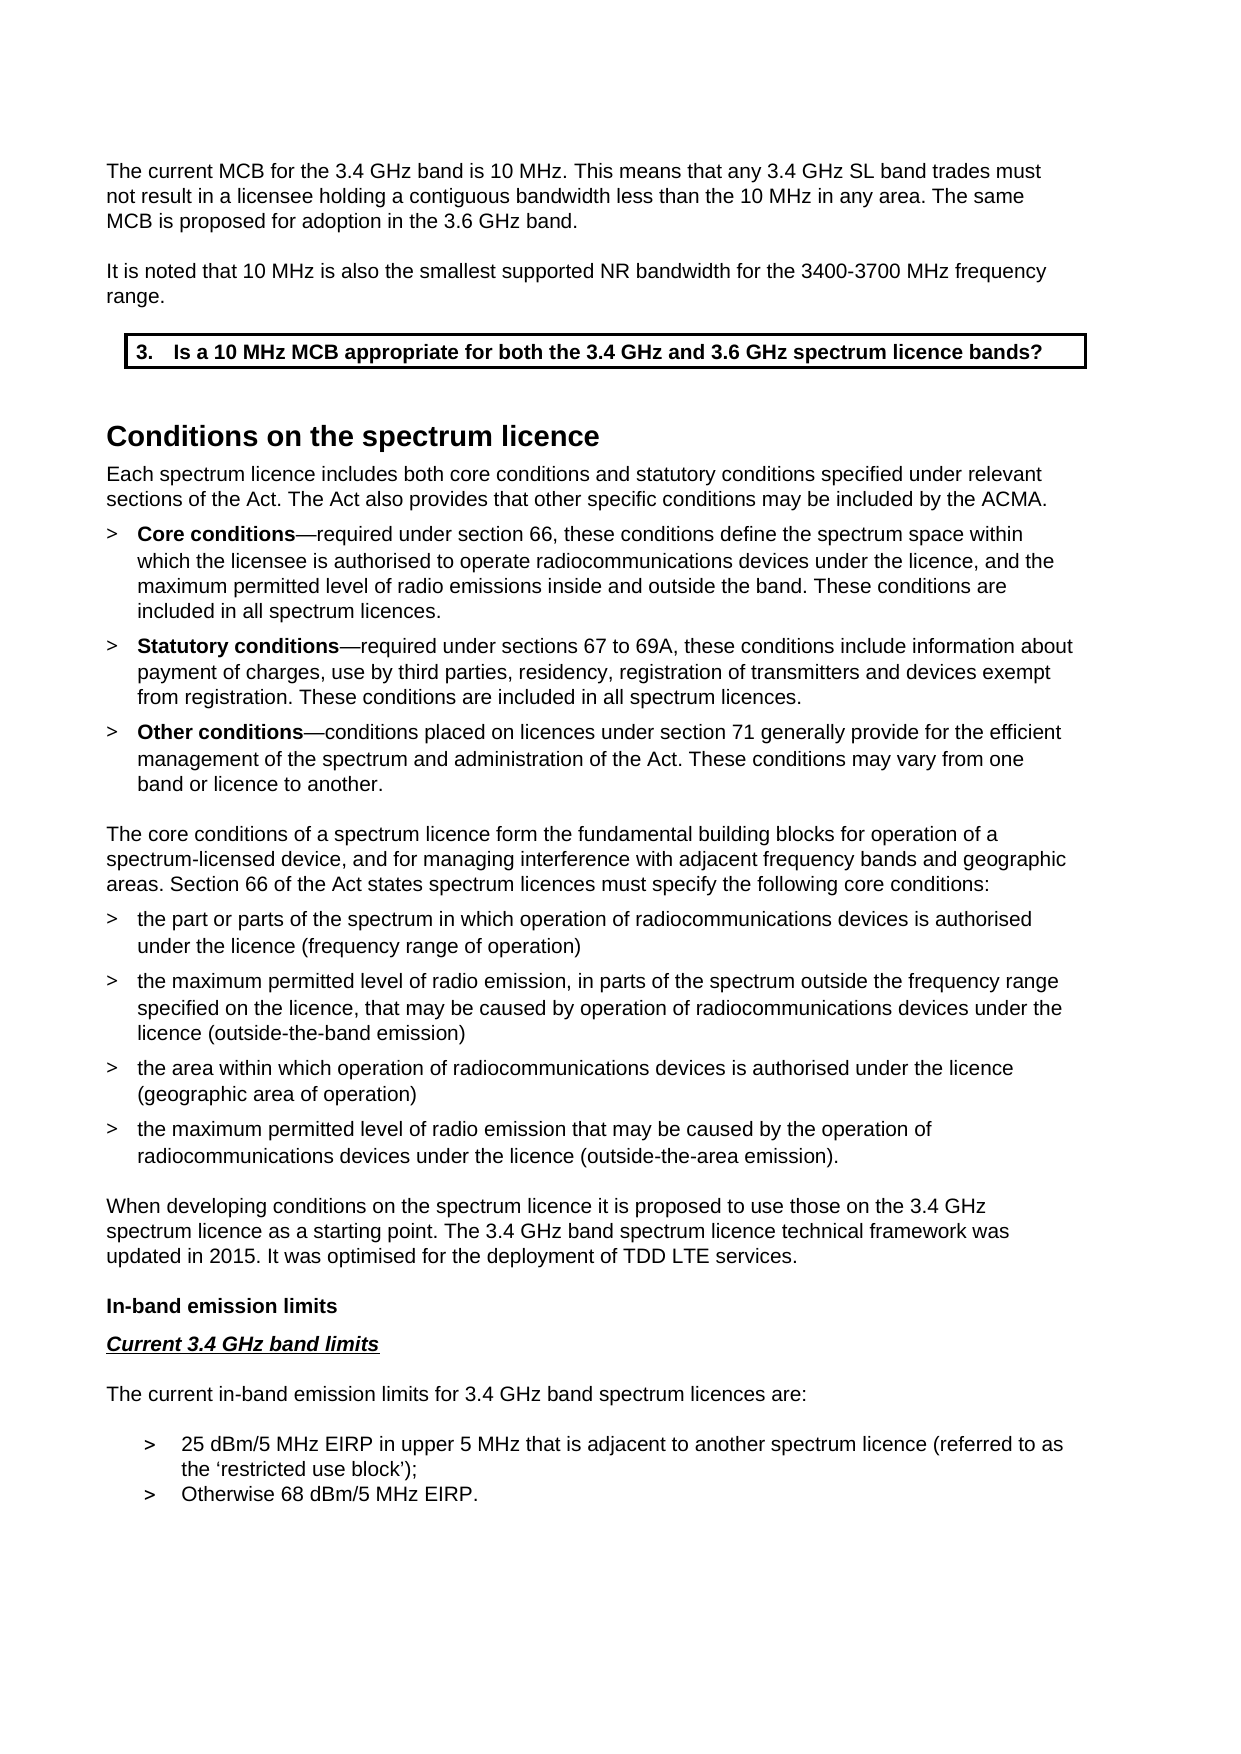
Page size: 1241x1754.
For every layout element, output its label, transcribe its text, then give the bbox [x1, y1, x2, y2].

subtitle Conditions on the spectrum licence [106, 419, 1076, 452]
list the area within which operation of radiocommunications devices is authorised under the licence (geographic area of operation) [106, 1053, 1076, 1106]
subtitle In-band emission limits [106, 1293, 1076, 1318]
text When developing conditions on the spectrum licence it is proposed to use those on the 3.4 GHz spectrum licence as a starting point. The 3.4 GHz band spectrum licence technical framework was updated in 2015. It was optimised for the deployment of TDD LTE services. [106, 1193, 1076, 1268]
list Otherwise 68 dBm/5 MHz EIRP. [144, 1481, 1076, 1506]
list the maximum permitted level of radio emission, in parts of the spectrum outside the frequency range specified on the licence, that may be caused by operation of radiocommunications devices under the licence (outside-the-band emission) [106, 966, 1076, 1044]
text Each spectrum licence includes both core conditions and statutory conditions specified under relevant sections of the Act. The Act also provides that other specific conditions may be included by the ACMA. [106, 461, 1076, 511]
text Current 3.4 GHz band limits [106, 1331, 1076, 1356]
text The current MCB for the 3.4 GHz band is 10 MHz. This means that any 3.4 GHz SL band trades must not result in a licensee holding a contiguous bandwidth less than the 10 MHz in any area. The same MCB is proposed for adoption in the 3.6 GHz band. [106, 158, 1076, 233]
list the maximum permitted level of radio emission that may be caused by the operation of radiocommunications devices under the licence (outside-the-area emission). [106, 1114, 1076, 1168]
list Is a 10 MHz MCB appropriate for both the 3.4 GHz and 3.6 GHz spectrum licence bands? [128, 336, 1084, 366]
list Core conditions—required under section 66, these conditions define the spectrum space within which the licensee is authorised to operate radiocommunications devices under the licence, and the maximum permitted level of radio emissions inside and outside the band. These conditions are included in all spectrum licences. [106, 519, 1076, 622]
list Other conditions—conditions placed on licences under section 71 generally provide for the efficient management of the spectrum and administration of the Act. These conditions may vary from one band or licence to another. [106, 717, 1076, 796]
text The current in-band emission limits for 3.4 GHz band spectrum licences are: [106, 1381, 1076, 1406]
text It is noted that 10 MHz is also the smallest supported NR bandwidth for the 3400-3700 MHz frequency range. [106, 258, 1076, 308]
list Statutory conditions—required under sections 67 to 69A, these conditions include information about payment of charges, use by third parties, residency, registration of transmitters and devices exempt from registration. These conditions are included in all spectrum licences. [106, 631, 1076, 709]
list 25 dBm/5 MHz EIRP in upper 5 MHz that is adjacent to another spectrum licence (referred to as the ‘restricted use block’); [144, 1431, 1076, 1481]
list the part or parts of the spectrum in which operation of radiocommunications devices is authorised under the licence (frequency range of operation) [106, 904, 1076, 958]
text The core conditions of a spectrum licence form the fundamental building blocks for operation of a spectrum-licensed device, and for managing interference with adjacent frequency bands and geographic areas. Section 66 of the Act states spectrum licences must specify the following core conditions: [106, 821, 1076, 896]
